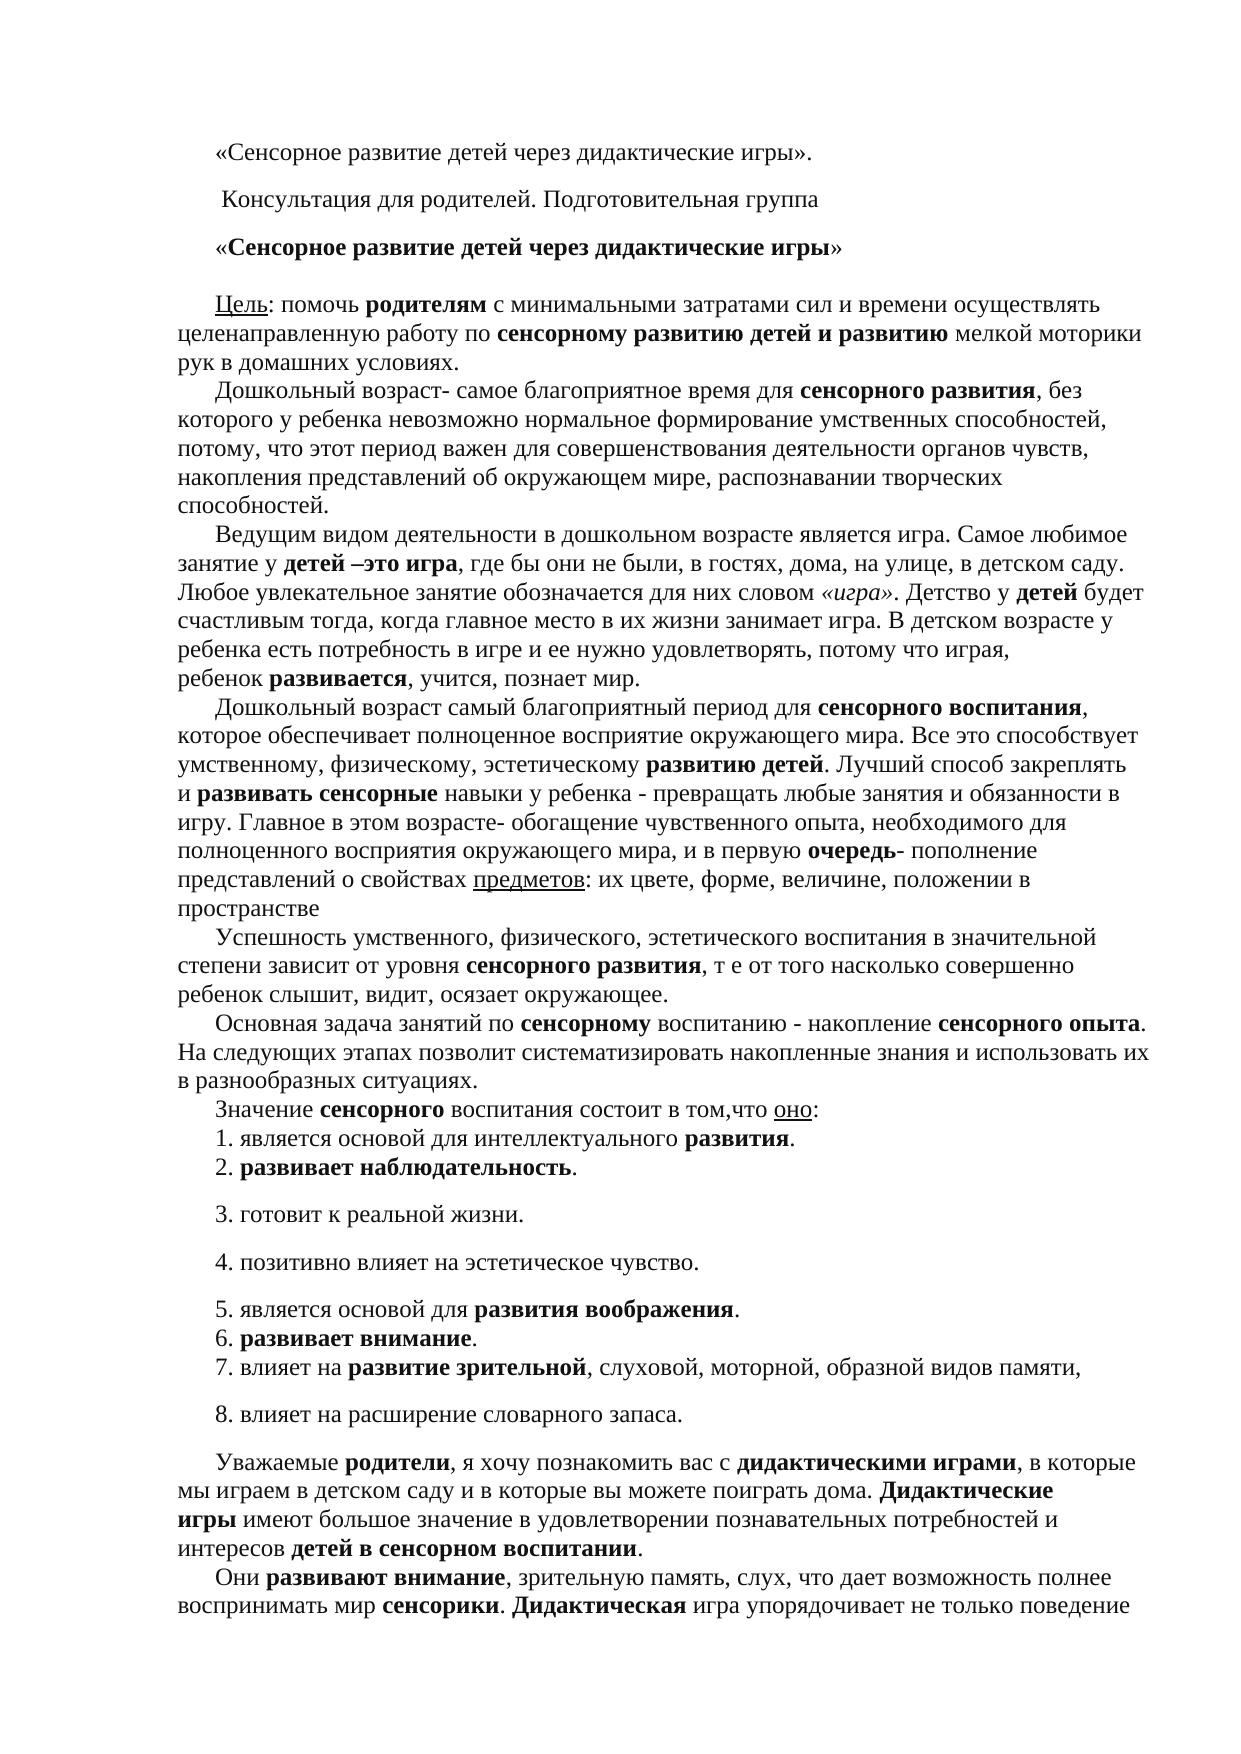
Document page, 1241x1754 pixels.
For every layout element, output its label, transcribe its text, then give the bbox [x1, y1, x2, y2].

text 7. влияет на развитие зрительной, слуховой, моторной, образной видов памяти, [177, 1352, 1152, 1381]
text 8. влияет на расширение словарного запаса. [177, 1399, 1152, 1428]
text Дошкольный возраст самый благоприятный период для сенсорного воспитания, которое обеспечивает полноценное восприятие окружающего мира. Все это способствует умственному, физическому, эстетическому развитию детей. Лучший способ закреплять и развивать сенсорные навыки у ребенка - превращать любые занятия и обязанности в игру. Главное в этом возрасте- обогащение чувственного опыта, необходимого для полноценного восприятия окружающего мира, и в первую очередь- пополнение представлений о свойствах предметов: их цвете, форме, величине, положении в пространстве [177, 692, 1152, 922]
text «Сенсорное развитие детей через дидактические игры». [177, 137, 1152, 166]
text Ведущим видом деятельности в дошкольном возрасте является игра. Самое любимое занятие у детей –это игра, где бы они не были, в гостях, дома, на улице, в детском саду. Любое увлекательное занятие обозначается для них словом «игра». Детство у детей будет счастливым тогда, когда главное место в их жизни занимает игра. В детском возрасте у ребенка есть потребность в игре и ее нужно удовлетворять, потому что играя, ребенок развивается, учится, познает мир. [177, 519, 1152, 692]
text 1. является основой для интеллектуального развития. [177, 1123, 1152, 1152]
text «Сенсорное развитие детей через дидактические игры» [177, 232, 1152, 261]
text 2. развивает наблюдательность. [177, 1152, 1152, 1181]
text 4. позитивно влияет на эстетическое чувство. [177, 1247, 1152, 1276]
text Дошкольный возраст- самое благоприятное время для сенсорного развития, без которого у ребенка невозможно нормальное формирование умственных способностей, потому, что этот период важен для совершенствования деятельности органов чувств, накопления представлений об окружающем мире, распознавании творческих способностей. [177, 376, 1152, 519]
text 3. готовит к реальной жизни. [177, 1199, 1152, 1228]
text 5. является основой для развития воображения. [177, 1294, 1152, 1323]
text Цель: помочь родителям с минимальными затратами сил и времени осуществлять целенаправленную работу по сенсорному развитию детей и развитию мелкой моторики рук в домашних условиях. [177, 289, 1152, 376]
text Уважаемые родители, я хочу познакомить вас с дидактическими играми, в которые мы играем в детском саду и в которые вы можете поиграть дома. Дидактические игры имеют большое значение в удовлетворении познавательных потребностей и интересов детей в сенсорном воспитании. [177, 1447, 1152, 1562]
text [177, 1562, 1152, 1619]
text Успешность умственного, физического, эстетического воспитания в значительной степени зависит от уровня сенсорного развития, т е от того насколько совершенно ребенок слышит, видит, осязает окружающее. [177, 922, 1152, 1008]
text Консультация для родителей. Подготовительная группа [177, 184, 1152, 213]
text Значение сенсорного воспитания состоит в том,что оно: [177, 1094, 1152, 1123]
text 6. развивает внимание. [177, 1323, 1152, 1352]
text Основная задача занятий по сенсорному воспитанию - накопление сенсорного опыта. На следующих этапах позволит систематизировать накопленные знания и использовать их в разнообразных ситуациях. [177, 1008, 1152, 1094]
